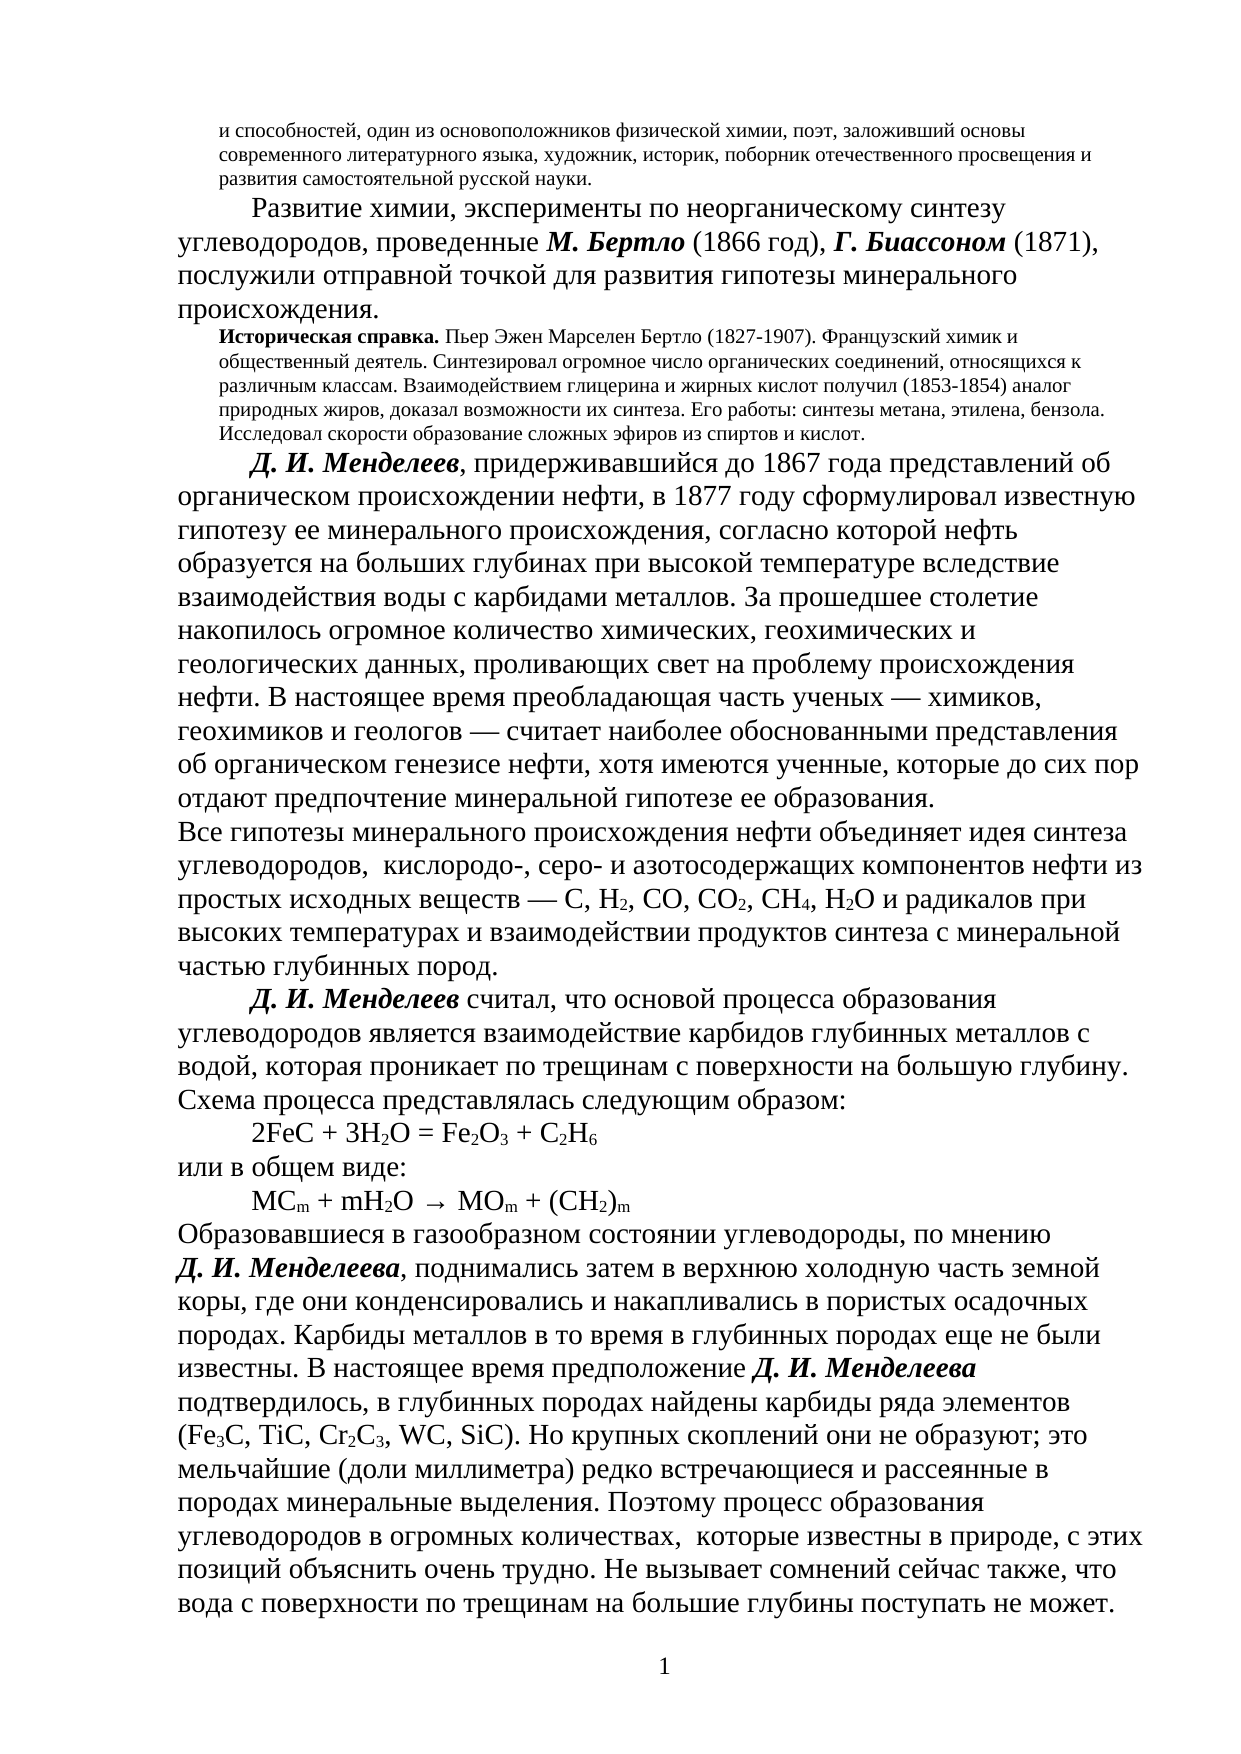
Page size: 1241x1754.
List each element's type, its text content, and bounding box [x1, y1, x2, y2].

text Д. И. Менделеев, придерживавшийся до 1867 года представлений об органическом происхождении нефти, в 1877 году сформулировал известную гипотезу ее минерального происхождения, согласно которой нефть образуется на больших глубинах при высокой температуре вследствие взаимодействия воды с карбидами металлов. За прошедшее столетие накопилось огромное количество химических, геохимических и геологических данных, проливающих свет на проблему происхождения нефти. В настоящее время преобладающая часть ученых — химиков, геохимиков и геологов — считает наиболее обоснованными представления об органическом генезисе нефти, хотя имеются ученные, которые до сих пор отдают предпочтение минеральной гипотезе ее образования. [177, 445, 1152, 814]
text 2FeC + 3H2O = Fe2O3 + C2H6 [177, 1116, 1152, 1149]
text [177, 1250, 1152, 1619]
text Развитие химии, эксперименты по неорганическому синтезу углеводородов, проведенные М. Бертло (1866 год), Г. Биассоном (1871), послужили отправной точкой для развития гипотезы минерального происхождения. [177, 190, 1152, 324]
text Все гипотезы минерального происхождения нефти объединяет идея синтеза углеводородов, кислородо-, серо- и азотосодержащих компонентов нефти из простых исходных веществ — C, H2, CO, CO2, CH4, H2O и радикалов при высоких температурах и взаимодействии продуктов синтеза с минеральной частью глубинных пород. [177, 814, 1152, 981]
text или в общем виде: [177, 1149, 1152, 1183]
text MCm + mH2O → MOm + (CH2)m [177, 1183, 1152, 1216]
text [218, 118, 1152, 190]
text Образовавшиеся в газообразном состоянии углеводороды, по мнению [177, 1216, 1152, 1250]
text Д. И. Менделеев считал, что основой процесса образования углеводородов является взаимодействие карбидов глубинных металлов с водой, которая проникает по трещинам с поверхности на большую глубину. Схема процесса представлялась следующим образом: [177, 981, 1152, 1116]
text Историческая справка. Пьер Эжен Марселен Бертло (1827-1907). Французский химик и общественный деятель. Синтезировал огромное число органических соединений, относящихся к различным классам. Взаимодействием глицерина и жирных кислот получил (1853-1854) аналог природных жиров, доказал возможности их синтеза. Его работы: синтезы метана, этилена, бензола. Исследовал скорости образование сложных эфиров из спиртов и кислот. [218, 324, 1152, 445]
